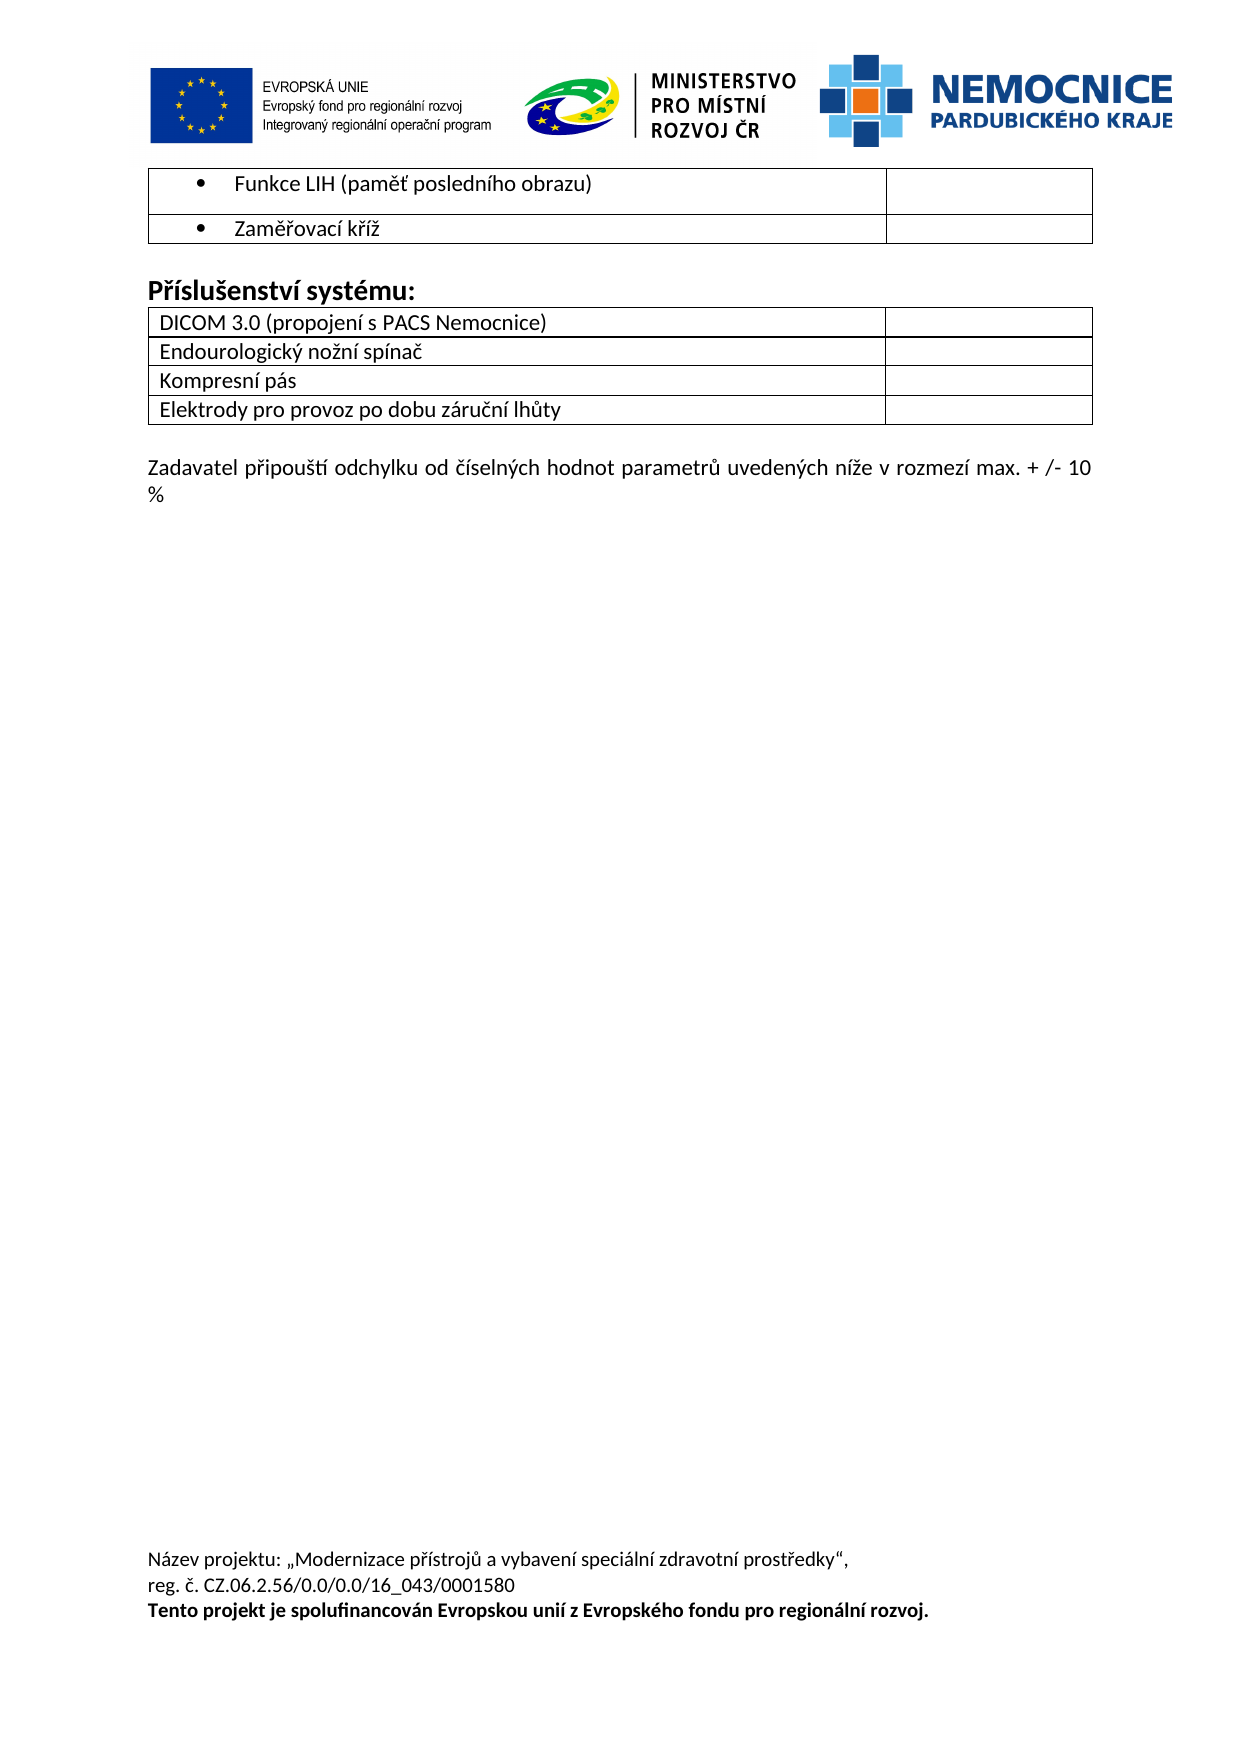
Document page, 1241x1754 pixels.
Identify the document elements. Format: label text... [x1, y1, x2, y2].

table_cell Endourologický nožní spínač [149, 338, 885, 365]
table_header DICOM 3.0 (propojení s PACS Nemocnice) [149, 308, 885, 336]
table_cell [887, 169, 1092, 213]
picture [128, 42, 1173, 168]
text Zadavatel připouští odchylku od číselných hodnot parametrů uvedených níže v rozmezí max. + /- 10 % [148, 453, 1093, 509]
table_cell [887, 215, 1092, 243]
table_cell [886, 338, 1092, 365]
table_cell Zaměřovací kříž [149, 215, 886, 243]
table_cell [886, 396, 1092, 423]
table_cell Funkce LIH (paměť posledního obrazu) [149, 169, 886, 213]
table_header [886, 308, 1092, 336]
table_cell Kompresní pás [149, 366, 885, 394]
table_cell [886, 366, 1092, 394]
table_cell Elektrody pro provoz po dobu záruční lhůty [149, 396, 885, 423]
text Příslušenství systému: [148, 272, 1093, 307]
